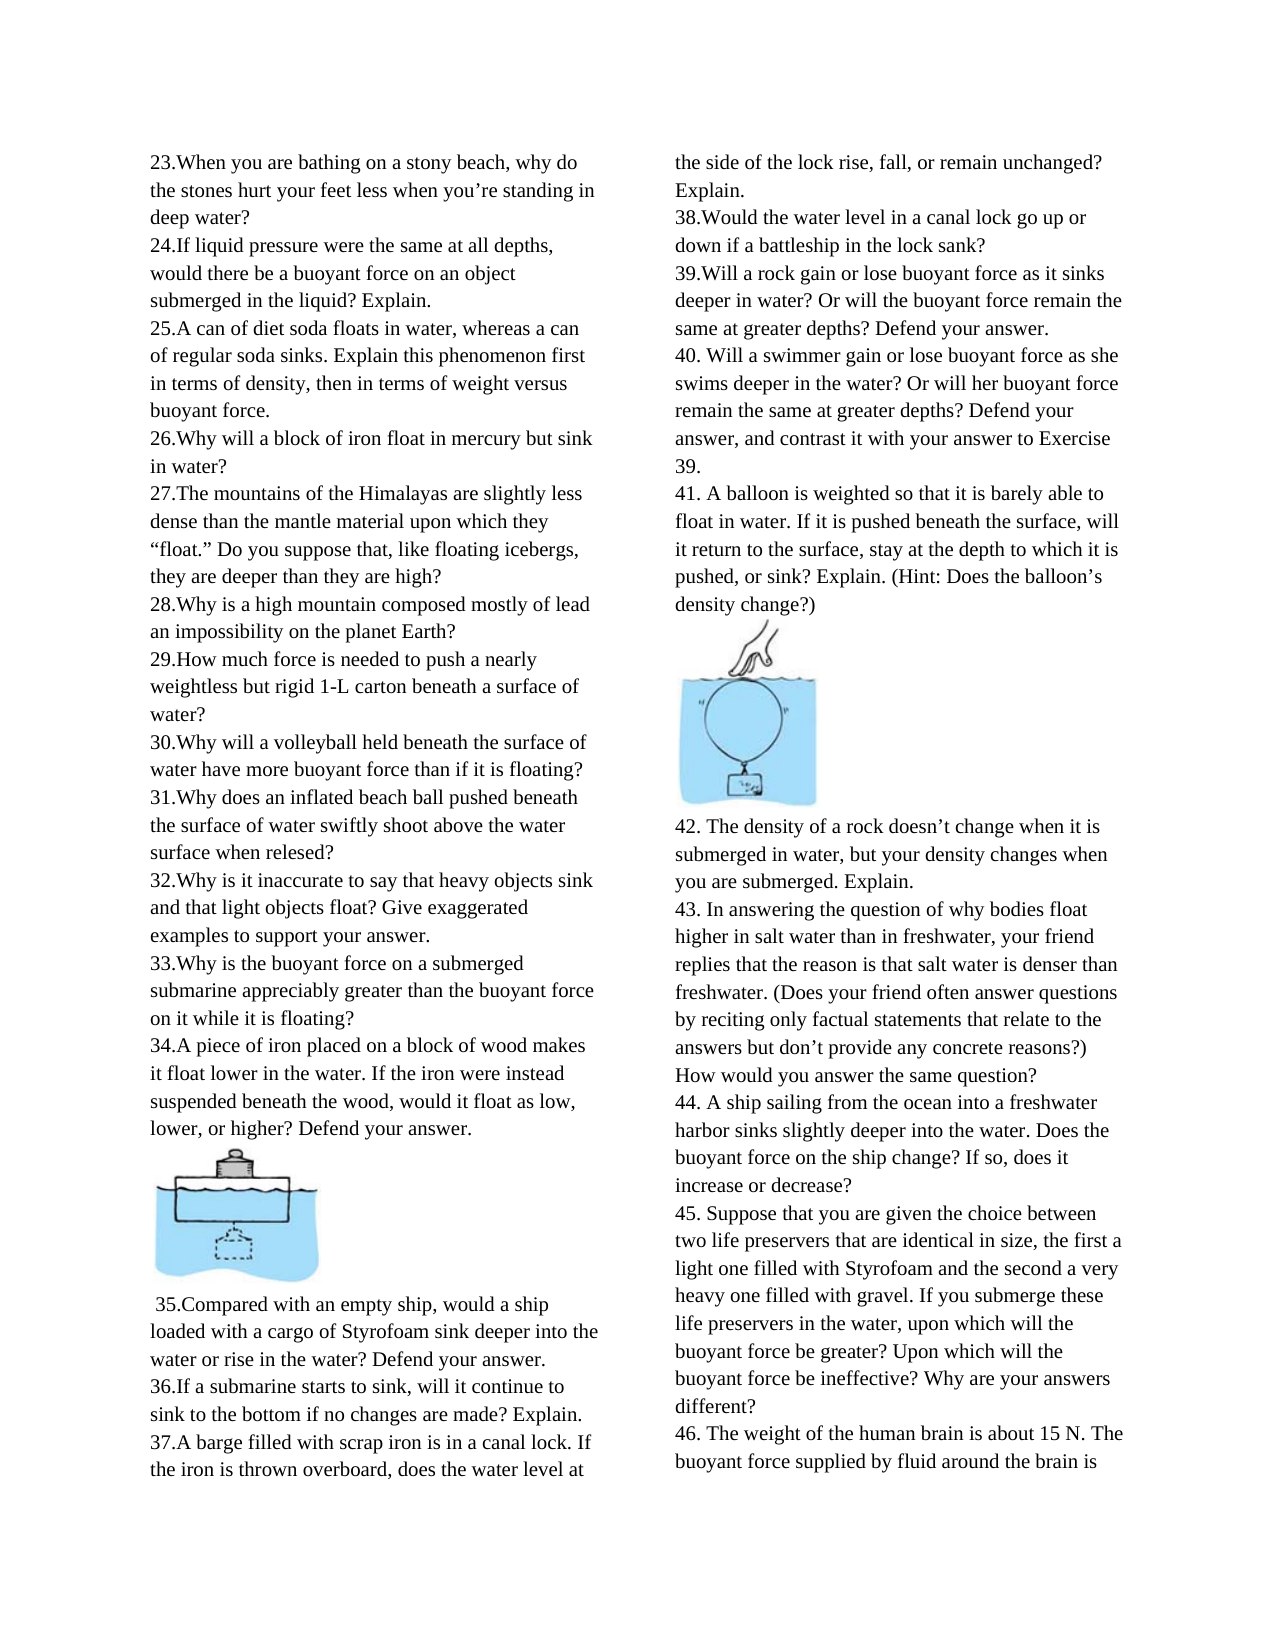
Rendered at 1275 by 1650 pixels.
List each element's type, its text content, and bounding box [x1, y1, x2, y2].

text 45. Suppose that you are given the choice between two life preservers that are identical in size, the first a light one filled with Styrofoam and the second a very heavy one filled with gravel. If you submerge these life preservers in the water, upon which will the buoyant force be greater? Upon which will the buoyant force be ineffective? Why are your answers different? [675, 1201, 1125, 1418]
text 28.Why is a high mountain composed mostly of lead an impossibility on the planet Earth? [150, 592, 600, 643]
text 25.A can of diet soda floats in water, whereas a can of regular soda sinks. Explain this phenomenon first in terms of density, then in terms of weight versus buoyant force. [150, 316, 600, 422]
text 29.How much force is needed to push a nearly weightless but rigid 1-L carton beneath a surface of water? [150, 647, 600, 726]
text 37.A barge filled with scrap iron is in a canal lock. If the iron is thrown overboard, does the water level at the side of the lock rise, fall, or remain unchanged? Explain. [150, 1429, 600, 1481]
text 24.If liquid pressure were the same at all depths, would there be a buoyant force on an object submerged in the liquid? Explain. [150, 233, 600, 312]
text 42. The density of a rock doesn’t change when it is submerged in water, but your density changes when you are submerged. Explain. [675, 814, 1125, 893]
text 38.Would the water level in a canal lock go up or down if a battleship in the lock sank? [675, 205, 1125, 257]
picture [675, 619, 827, 810]
text 23.When you are bathing on a stony beach, why do the stones hurt your feet less when you’re standing in deep water? [150, 150, 600, 229]
text 27.The mountains of the Himalayas are slightly less dense than the mantle material upon which they “float.” Do you suppose that, like floating icebergs, they are deeper than they are high? [150, 481, 600, 588]
picture [150, 1143, 329, 1288]
text 37.A barge filled with scrap iron is in a canal lock. If the iron is thrown overboard, does the water level at the side of the lock rise, fall, or remain unchanged? Explain. [675, 150, 1125, 202]
text 41. A balloon is weighted so that it is barely able to float in water. If it is pushed beneath the surface, will it return to the surface, stay at the depth to which it is pushed, or sink? Explain. (Hint: Does the balloon’s density change?) [675, 481, 1125, 616]
text 43. In answering the question of why bodies float higher in salt water than in freshwater, your friend replies that the reason is that salt water is denser than freshwater. (Does your friend often answer questions by reciting only factual statements that relate to the answers but don’t provide any concrete reasons?) How would you answer the same question? [675, 897, 1125, 1087]
text 44. A ship sailing from the ocean into a freshwater harbor sinks slightly deeper into the water. Does the buoyant force on the ship change? If so, does it increase or decrease? [675, 1090, 1125, 1197]
text 33.Why is the buoyant force on a submerged submarine appreciably greater than the buoyant force on it while it is floating? [150, 951, 600, 1030]
text 36.If a submarine starts to sink, will it continue to sink to the bottom if no changes are made? Explain. [150, 1374, 600, 1426]
text 30.Why will a volleyball held beneath the surface of water have more buoyant force than if it is floating? [150, 730, 600, 781]
text 35.Compared with an empty ship, would a ship loaded with a cargo of Styrofoam sink deeper into the water or rise in the water? Defend your answer. [150, 1292, 600, 1371]
text 39.Will a rock gain or lose buoyant force as it sinks deeper in water? Or will the buoyant force remain the same at greater depths? Defend your answer. [675, 260, 1125, 340]
text 32.Why is it inaccurate to say that heavy objects sink and that light objects float? Give exaggerated examples to support your answer. [150, 868, 600, 947]
text 34.A piece of iron placed on a block of wood makes it float lower in the water. If the iron were instead suspended beneath the wood, would it float as low, lower, or higher? Defend your answer. [150, 1033, 600, 1140]
text 26.Why will a block of iron float in mercury but sink in water? [150, 426, 600, 478]
text 31.Why does an inflated beach ball pushed beneath the surface of water swiftly shoot above the water surface when relesed? [150, 785, 600, 864]
text 40. Will a swimmer gain or lose buoyant force as she swims deeper in the water? Or will her buoyant force remain the same at greater depths? Defend your answer, and contrast it with your answer to Exercise 39. [675, 343, 1125, 478]
